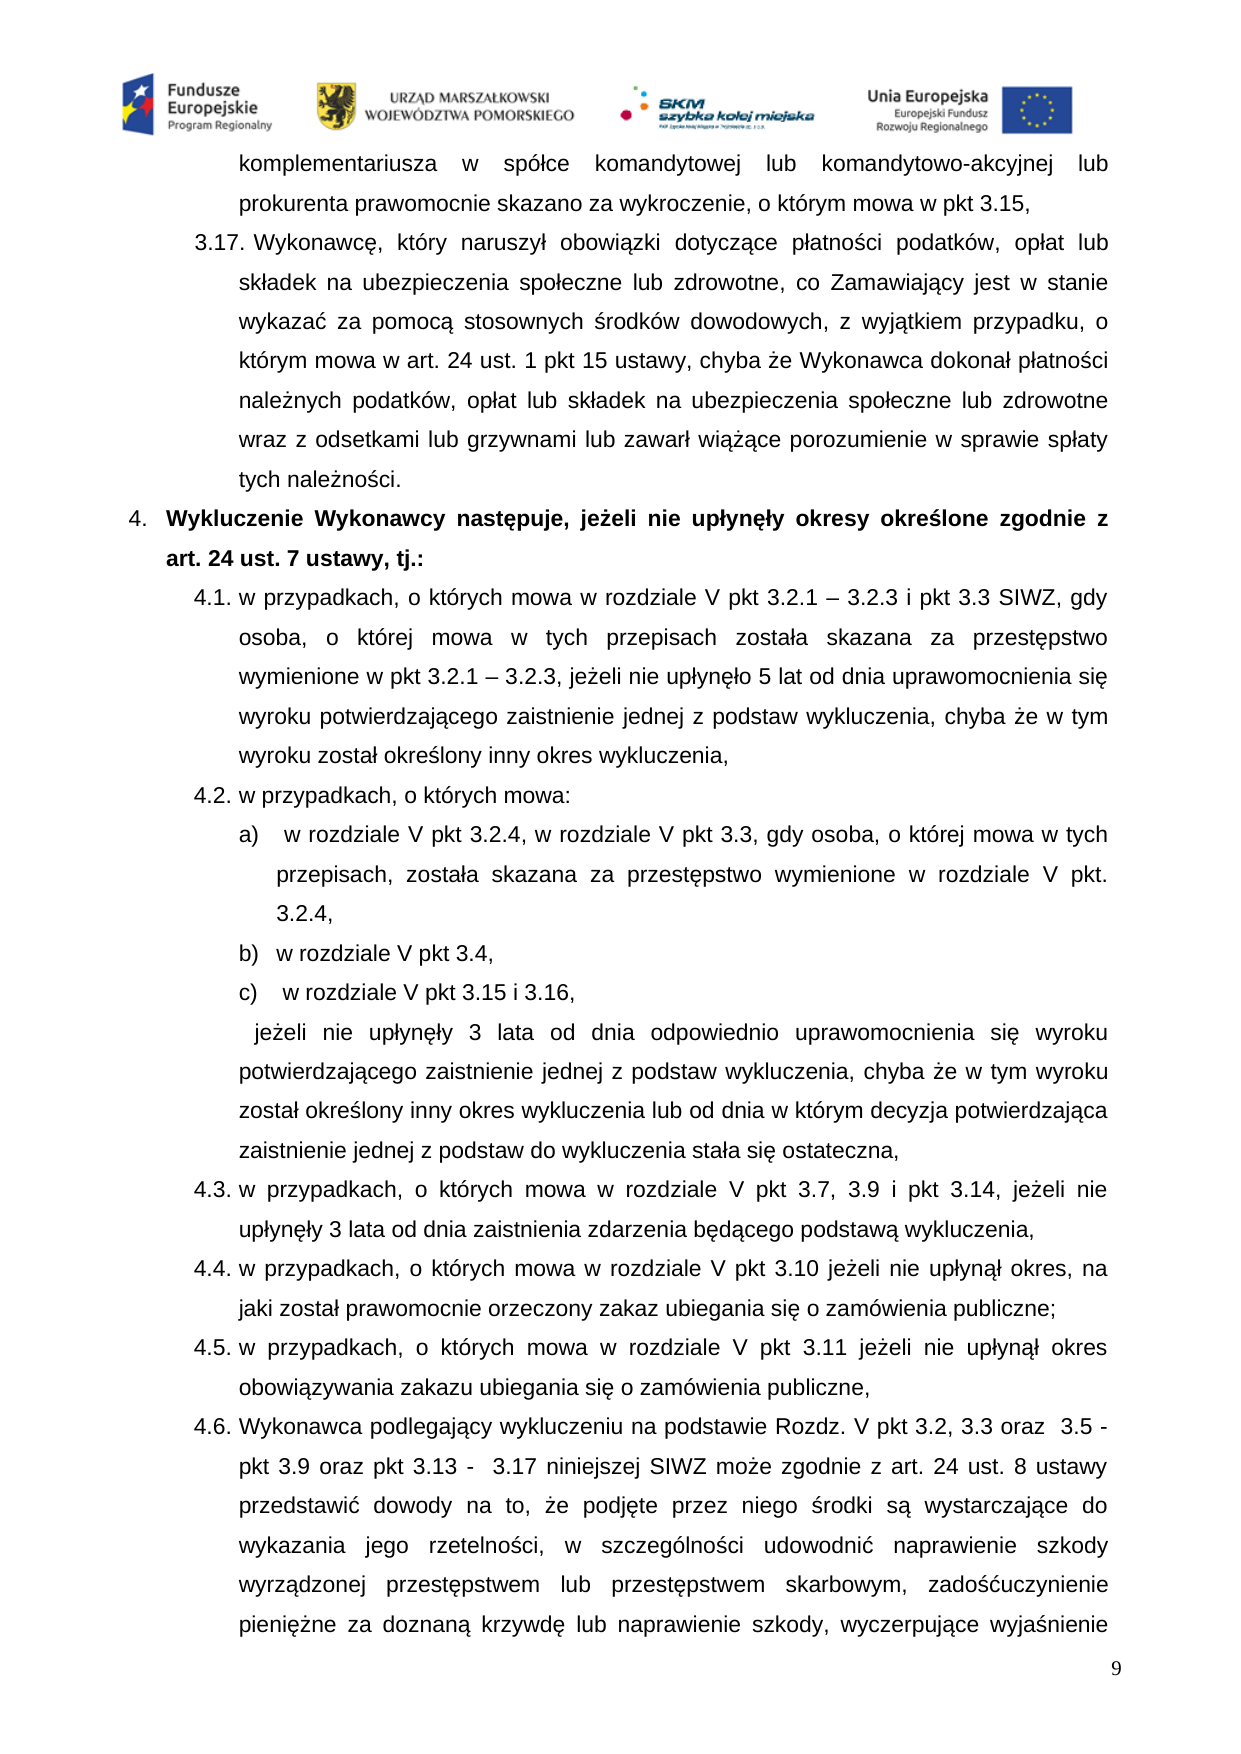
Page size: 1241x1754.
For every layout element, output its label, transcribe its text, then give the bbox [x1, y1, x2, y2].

list Wykluczenie Wykonawcy następuje, jeżeli nie upłynęły okresy określone zgodnie z art. 24 ust. 7 ustawy, tj.: [128, 505, 1109, 571]
list w rozdziale V pkt 3.2.4, w rozdziale V pkt 3.3, gdy osoba, o której mowa w tych przepisach, została skazana za przestępstwo wymienione w rozdziale V pkt. 3.2.4, [238, 821, 1109, 926]
list Wykonawcę, który naruszył obowiązki dotyczące płatności podatków, opłat lub składek na ubezpieczenia społeczne lub zdrowotne, co Zamawiający jest w stanie wykazać za pomocą stosownych środków dowodowych, z wyjątkiem przypadku, o którym mowa w art. 24 ust. 1 pkt 15 ustawy, chyba że Wykonawca dokonał płatności należnych podatków, opłat lub składek na ubezpieczenia społeczne lub zdrowotne wraz z odsetkami lub grzywnami lub zawarł wiążące porozumienie w sprawie spłaty tych należności. [194, 229, 1109, 492]
list w przypadkach, o których mowa w rozdziale V pkt 3.11 jeżeli nie upłynął okres obowiązywania zakazu ubiegania się o zamówienia publiczne, [193, 1334, 1109, 1400]
list w rozdziale V pkt 3.15 i 3.16, [238, 979, 1109, 1005]
list w przypadkach, o których mowa: [193, 782, 1109, 808]
picture [113, 73, 1087, 150]
list w przypadkach, o których mowa w rozdziale V pkt 3.2.1 – 3.2.3 i pkt 3.3 SIWZ, gdy osoba, o której mowa w tych przepisach została skazana za przestępstwo wymienione w pkt 3.2.1 – 3.2.3, jeżeli nie upłynęło 5 lat od dnia uprawomocnienia się wyroku potwierdzającego zaistnienie jednej z podstaw wykluczenia, chyba że w tym wyroku został określony inny okres wykluczenia, [193, 584, 1109, 768]
text jeżeli nie upłynęły 3 lata od dnia odpowiednio uprawomocnienia się wyroku potwierdzającego zaistnienie jednej z podstaw wykluczenia, chyba że w tym wyroku został określony inny okres wykluczenia lub od dnia w którym decyzja potwierdzająca zaistnienie jednej z podstaw do wykluczenia stała się ostateczna, [238, 1018, 1109, 1163]
list w przypadkach, o których mowa w rozdziale V pkt 3.10 jeżeli nie upłynął okres, na jaki został prawomocnie orzeczony zakaz ubiegania się o zamówienia publiczne; [193, 1255, 1109, 1321]
list w przypadkach, o których mowa w rozdziale V pkt 3.7, 3.9 i pkt 3.14, jeżeli nie upłynęły 3 lata od dnia zaistnienia zdarzenia będącego podstawą wykluczenia, [193, 1176, 1109, 1242]
list w rozdziale V pkt 3.4, [238, 939, 1109, 966]
